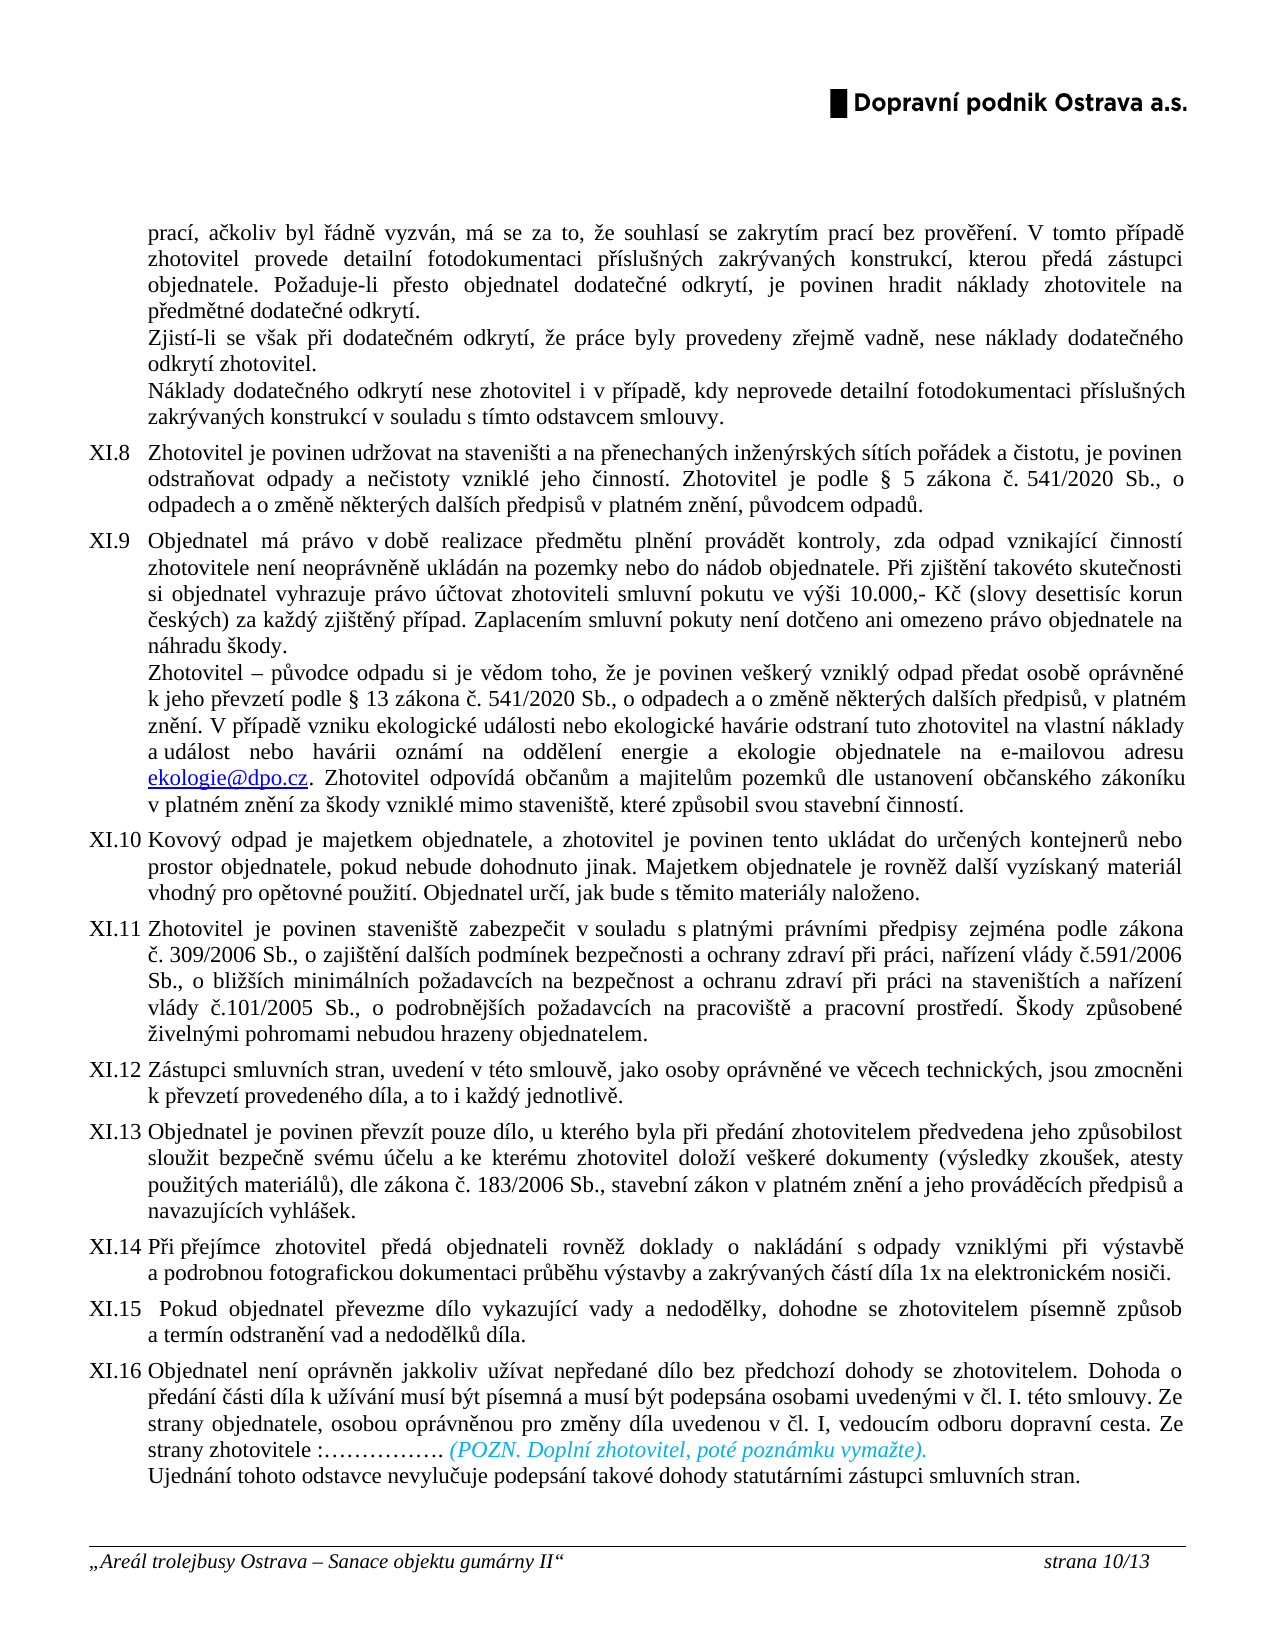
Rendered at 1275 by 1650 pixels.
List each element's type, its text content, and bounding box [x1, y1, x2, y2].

list Objednatel má právo v době realizace předmětu plnění provádět kontroly, zda odpad vznikající činností zhotovitele není neoprávněně ukládán na pozemky nebo do nádob objednatele. Při zjištění takovéto skutečnosti si objednatel vyhrazuje právo účtovat zhotoviteli smluvní pokutu ve výši 10.000,- Kč (slovy desettisíc korun českých) za každý zjištěný případ. Zaplacením smluvní pokuty není dotčeno ani omezeno právo objednatele na náhradu škody. [89, 527, 1184, 659]
list Zhotovitel je povinen staveniště zabezpečit v souladu s platnými právními předpisy zejména podle zákona č. 309/2006 Sb., o zajištění dalších podmínek bezpečnosti a ochrany zdraví při práci, nařízení vlády č.591/2006 Sb., o bližších minimálních požadavcích na bezpečnost a ochranu zdraví při práci na staveništích a nařízení vlády č.101/2005 Sb., o podrobnějších požadavcích na pracoviště a pracovní prostředí. Škody způsobené živelnými pohromami nebudou hrazeny objednatelem. [89, 915, 1184, 1047]
list Objednatel je povinen převzít pouze dílo, u kterého byla při předání zhotovitelem předvedena jeho způsobilost sloužit bezpečně svému účelu a ke kterému zhotovitel doloží veškeré dokumenty (výsledky zkoušek, atesty použitých materiálů), dle zákona č. 183/2006 Sb., stavební zákon v platném znění a jeho prováděcích předpisů a navazujících vyhlášek. [89, 1118, 1184, 1223]
list Zástupci smluvních stran, uvedení v této smlouvě, jako osoby oprávněné ve věcech technických, jsou zmocněni k převzetí provedeného díla, a to i každý jednotlivě. [89, 1056, 1184, 1109]
list Kovový odpad je majetkem objednatele, a zhotovitel je povinen tento ukládat do určených kontejnerů nebo prostor objednatele, pokud nebude dohodnuto jinak. Majetkem objednatele je rovněž další vyzískaný materiál vhodný pro opětovné použití. Objednatel určí, jak bude s těmito materiály naloženo. [89, 826, 1184, 906]
list Pokud objednatel převezme dílo vykazující vady a nedodělky, dohodne se zhotovitelem písemně způsob a termín odstranění vad a nedodělků díla. [89, 1295, 1184, 1348]
list Zhotovitel je povinen udržovat na staveništi a na přenechaných inženýrských sítích pořádek a čistotu, je povinen odstraňovat odpady a nečistoty vzniklé jeho činností. Zhotovitel je podle § 5 zákona č. 541/2020 Sb., o odpadech a o změně některých dalších předpisů v platném znění, původcem odpadů. [89, 439, 1184, 518]
text Zhotovitel – původce odpadu si je vědom toho, že je povinen veškerý vzniklý odpad předat osobě oprávněné k jeho převzetí podle § 13 zákona č. 541/2020 Sb., o odpadech a o změně některých dalších předpisů, v platném znění. V případě vzniku ekologické události nebo ekologické havárie odstraní tuto zhotovitel na vlastní náklady a událost nebo havárii oznámí na oddělení energie a ekologie objednatele na e-mailovou adresu ekologie@dpo.cz. Zhotovitel odpovídá občanům a majitelům pozemků dle ustanovení občanského zákoníku v platném znění za škody vzniklé mimo staveniště, které způsobil svou stavební činností. [148, 659, 1186, 817]
text Náklady dodatečného odkrytí nese zhotovitel i v případě, kdy neprovede detailní fotodokumentaci příslušných zakrývaných konstrukcí v souladu s tímto odstavcem smlouvy. [148, 377, 1186, 429]
picture [830, 89, 1187, 118]
text Zjistí-li se však při dodatečném odkrytí, že práce byly provedeny zřejmě vadně, nese náklady dodatečného odkrytí zhotovitel. [148, 324, 1186, 377]
list Objednatel není oprávněn jakkoliv užívat nepředané dílo bez předchozí dohody se zhotovitelem. Dohoda o předání části díla k užívání musí být písemná a musí být podepsána osobami uvedenými v čl. I. této smlouvy. Ze strany objednatele, osobou oprávněnou pro změny díla uvedenou v čl. I, vedoucím odboru dopravní cesta. Ze strany zhotovitele :……………. (POZN. Doplní zhotovitel, poté poznámku vymažte). [89, 1357, 1184, 1462]
text Ujednání tohoto odstavce nevylučuje podepsání takové dohody statutárními zástupci smluvních stran. [89, 1462, 1186, 1489]
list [89, 218, 1184, 324]
list Při přejímce zhotovitel předá objednateli rovněž doklady o nakládání s odpady vzniklými při výstavbě a podrobnou fotografickou dokumentaci průběhu výstavby a zakrývaných částí díla 1x na elektronickém nosiči. [89, 1233, 1184, 1286]
